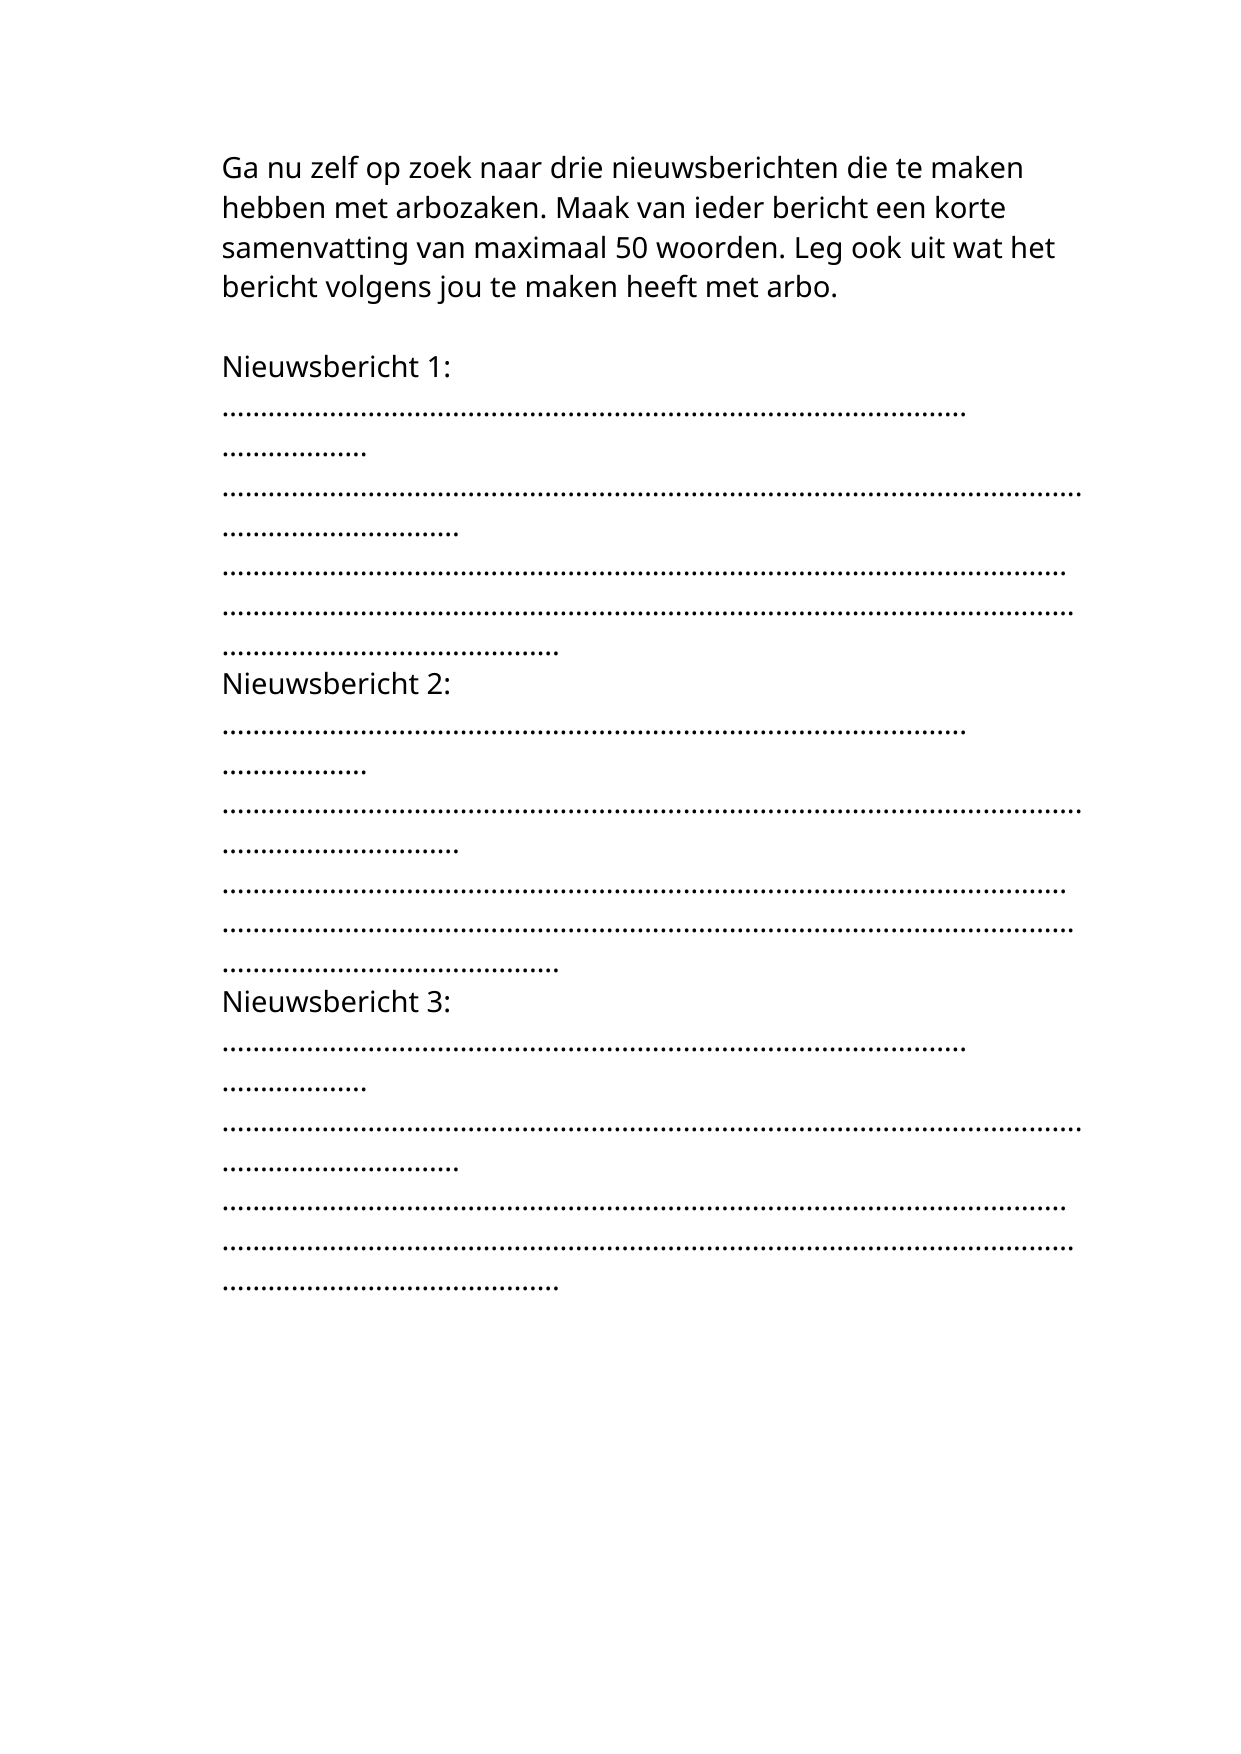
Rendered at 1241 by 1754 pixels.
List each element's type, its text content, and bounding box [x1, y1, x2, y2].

text Ga nu zelf op zoek naar drie nieuwsberichten die te maken hebben met arbozaken. Maak van ieder bericht een korte samenvatting van maximaal 50 woorden. Leg ook uit wat het bericht volgens jou te maken heeft met arbo. [221, 148, 1093, 306]
text Nieuwsbericht 1: …………………………………………………………………………………….……………….………………………………………………………………………………………………….………………………….………………………………………………………………………………………….…….…………………………………………………………………………………………………………………….…………………. [221, 346, 1093, 663]
text Nieuwsbericht 2: …………………………………………………………………………………….……………….………………………………………………………………………………………………….………………………….………………………………………………………………………………………….…….…………………………………………………………………………………………………………………….…………………. [221, 663, 1093, 981]
text Nieuwsbericht 3: …………………………………………………………………………………….……………….………………………………………………………………………………………………….………………………….………………………………………………………………………………………….…….…………………………………………………………………………………………………………………….…………………. [221, 981, 1093, 1298]
